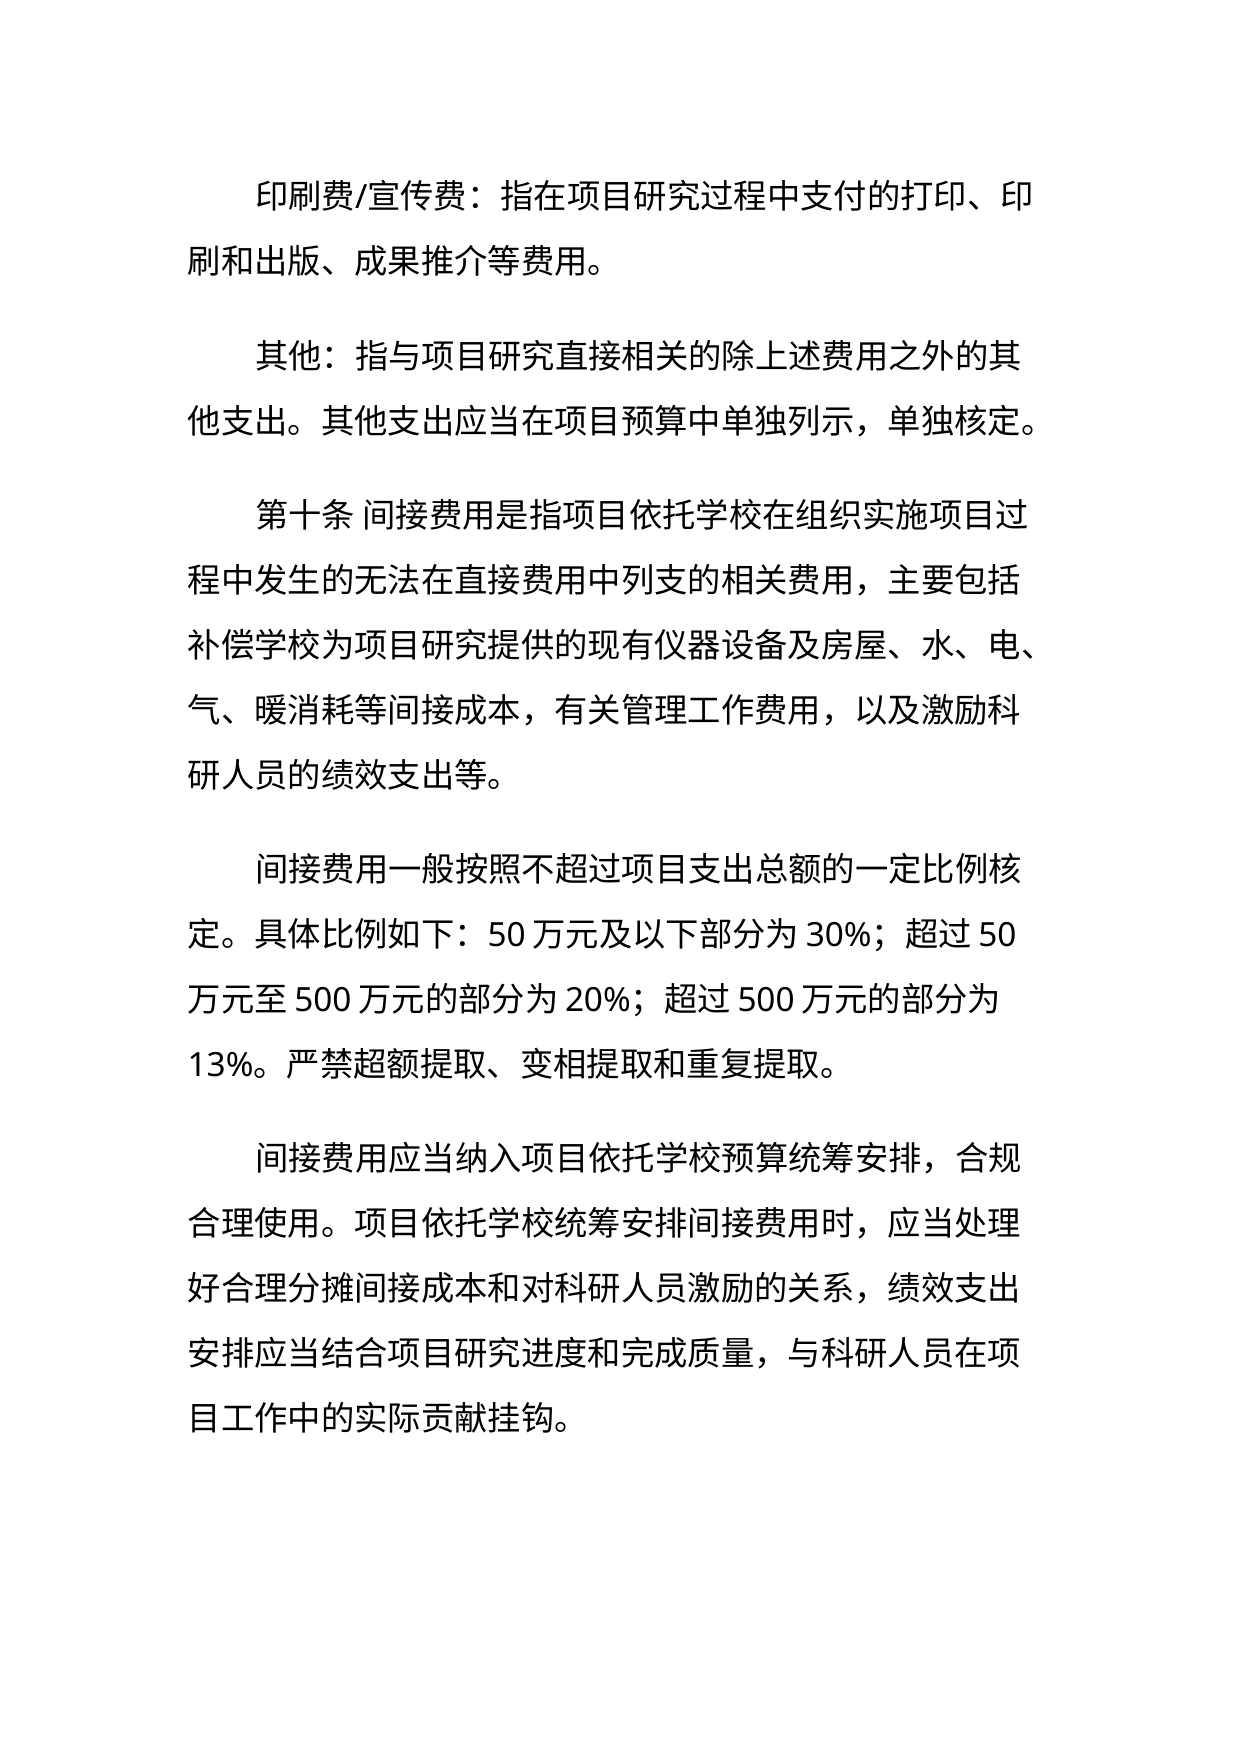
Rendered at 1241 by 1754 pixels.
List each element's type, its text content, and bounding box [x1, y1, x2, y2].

text 其他：指与项目研究直接相关的除上述费用之外的其他支出。其他支出应当在项目预算中单独列示，单独核定。 [187, 321, 1053, 451]
text 第十条 间接费用是指项目依托学校在组织实施项目过程中发生的无法在直接费用中列支的相关费用，主要包括补偿学校为项目研究提供的现有仪器设备及房屋、水、电、气、暖消耗等间接成本，有关管理工作费用，以及激励科研人员的绩效支出等。 [187, 480, 1053, 805]
text 间接费用应当纳入项目依托学校预算统筹安排，合规合理使用。项目依托学校统筹安排间接费用时，应当处理好合理分摊间接成本和对科研人员激励的关系，绩效支出安排应当结合项目研究进度和完成质量，与科研人员在项目工作中的实际贡献挂钩。 [187, 1124, 1053, 1449]
text 间接费用一般按照不超过项目支出总额的一定比例核定。具体比例如下：50万元及以下部分为30%；超过50万元至500万元的部分为20%；超过500万元的部分为13%。严禁超额提取、变相提取和重复提取。 [187, 834, 1053, 1094]
text 印刷费/宣传费：指在项目研究过程中支付的打印、印刷和出版、成果推介等费用。 [187, 162, 1053, 292]
